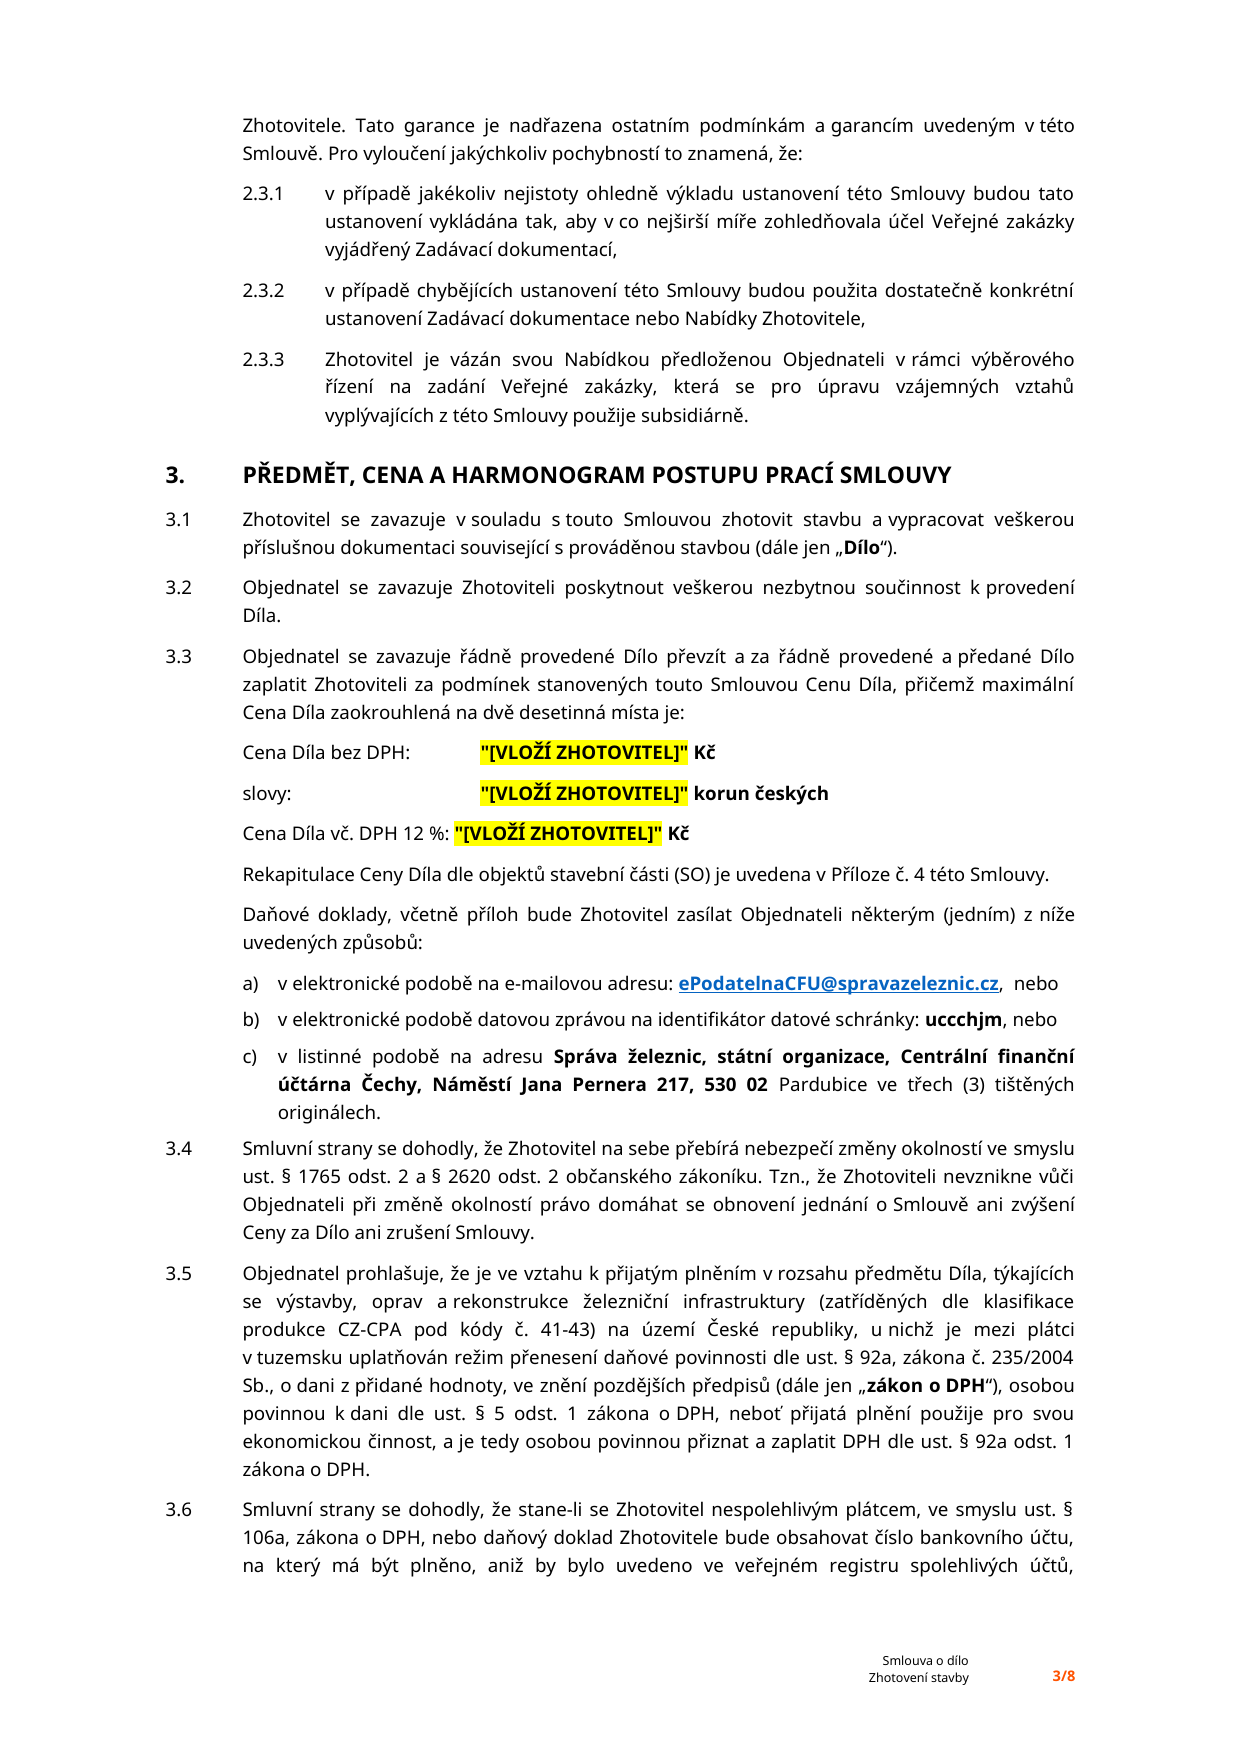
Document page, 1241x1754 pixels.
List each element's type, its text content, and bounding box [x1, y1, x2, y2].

text slovy: "[VLOŽÍ ZHOTOVITEL]" korun českých [242, 780, 480, 806]
text Objednatel prohlašuje, že je ve vztahu k přijatým plněním v rozsahu předmětu Díla, týkajících se výstavby, oprav a rekonstrukce železniční infrastruktury (zatříděných dle klasifikace produkce CZ-CPA pod kódy č. 41-43) na území České republiky, u nichž je mezi plátci v tuzemsku uplatňován režim přenesení daňové povinnosti dle ust. § 92a, zákona č. 235/2004 Sb., o dani z přidané hodnoty, ve znění pozdějších předpisů (dále jen „zákon o DPH“), osobou povinnou k dani dle ust. § 5 odst. 1 zákona o DPH, neboť přijatá plnění použije pro svou ekonomickou činnost, a je tedy osobou povinnou přiznat a zaplatit DPH dle ust. § 92a odst. 1 zákona o DPH. [165, 1260, 1075, 1482]
text Cena Díla vč. DPH 12 %: "[VLOŽÍ ZHOTOVITEL]" Kč [662, 821, 1075, 846]
text Rekapitulace Ceny Díla dle objektů stavební části (SO) je uvedena v Příloze č. 4 této Smlouvy. [242, 861, 1075, 887]
text Objednatel se zavazuje Zhotoviteli poskytnout veškerou nezbytnou součinnost k provedení Díla. [165, 574, 1075, 628]
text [165, 112, 1075, 166]
text Zhotovitel je vázán svou Nabídkou předloženou Objednateli v rámci výběrového řízení na zadání Veřejné zakázky, která se pro úpravu vzájemných vztahů vyplývajících z této Smlouvy použije subsidiárně. [242, 346, 1075, 427]
text Cena Díla vč. DPH 12 %: "[VLOŽÍ ZHOTOVITEL]" Kč [242, 821, 454, 846]
text PŘEDMĚT, CENA A HARMONOGRAM POSTUPU PRACÍ SMLOUVY [165, 459, 1075, 490]
text slovy: "[VLOŽÍ ZHOTOVITEL]" korun českých [688, 780, 1075, 806]
text Zhotovitel se zavazuje v souladu s touto Smlouvou zhotovit stavbu a vypracovat veškerou příslušnou dokumentaci související s prováděnou stavbou (dále jen „Dílo“). [165, 506, 1075, 559]
text v elektronické podobě na e-mailovou adresu: ePodatelnaCFU@spravazeleznic.cz, nebo [242, 970, 1075, 996]
text v listinné podobě na adresu Správa železnic, státní organizace, Centrální finanční účtárna Čechy, Náměstí Jana Pernera 217, 530 02 Pardubice ve třech (3) tištěných originálech. [242, 1043, 1075, 1124]
list Daňové doklady, včetně příloh bude Zhotovitel zasílat Objednateli některým (jedním) z níže uvedených způsobů: [242, 902, 1075, 955]
text v případě chybějících ustanovení této Smlouvy budou použita dostatečně konkrétní ustanovení Zadávací dokumentace nebo Nabídky Zhotovitele, [242, 277, 1075, 331]
text Objednatel se zavazuje řádně provedené Dílo převzít a za řádně provedené a předané Dílo zaplatit Zhotoviteli za podmínek stanovených touto Smlouvou Cenu Díla, přičemž maximální Cena Díla zaokrouhlená na dvě desetinná místa je: [165, 643, 1075, 724]
text v elektronické podobě datovou zprávou na identifikátor datové schránky: uccchjm, nebo [242, 1007, 1075, 1032]
text Smluvní strany se dohodly, že Zhotovitel na sebe přebírá nebezpečí změny okolností ve smyslu ust. § 1765 odst. 2 a § 2620 odst. 2 občanského zákoníku. Tzn., že Zhotoviteli nevznikne vůči Objednateli při změně okolností právo domáhat se obnovení jednání o Smlouvě ani zvýšení Ceny za Dílo ani zrušení Smlouvy. [165, 1135, 1075, 1245]
text v případě jakékoliv nejistoty ohledně výkladu ustanovení této Smlouvy budou tato ustanovení vykládána tak, aby v co nejširší míře zohledňovala účel Veřejné zakázky vyjádřený Zadávací dokumentací, [242, 181, 1075, 262]
text Cena Díla bez DPH: "[VLOŽÍ ZHOTOVITEL]" Kč [242, 739, 1075, 765]
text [165, 1497, 1075, 1578]
